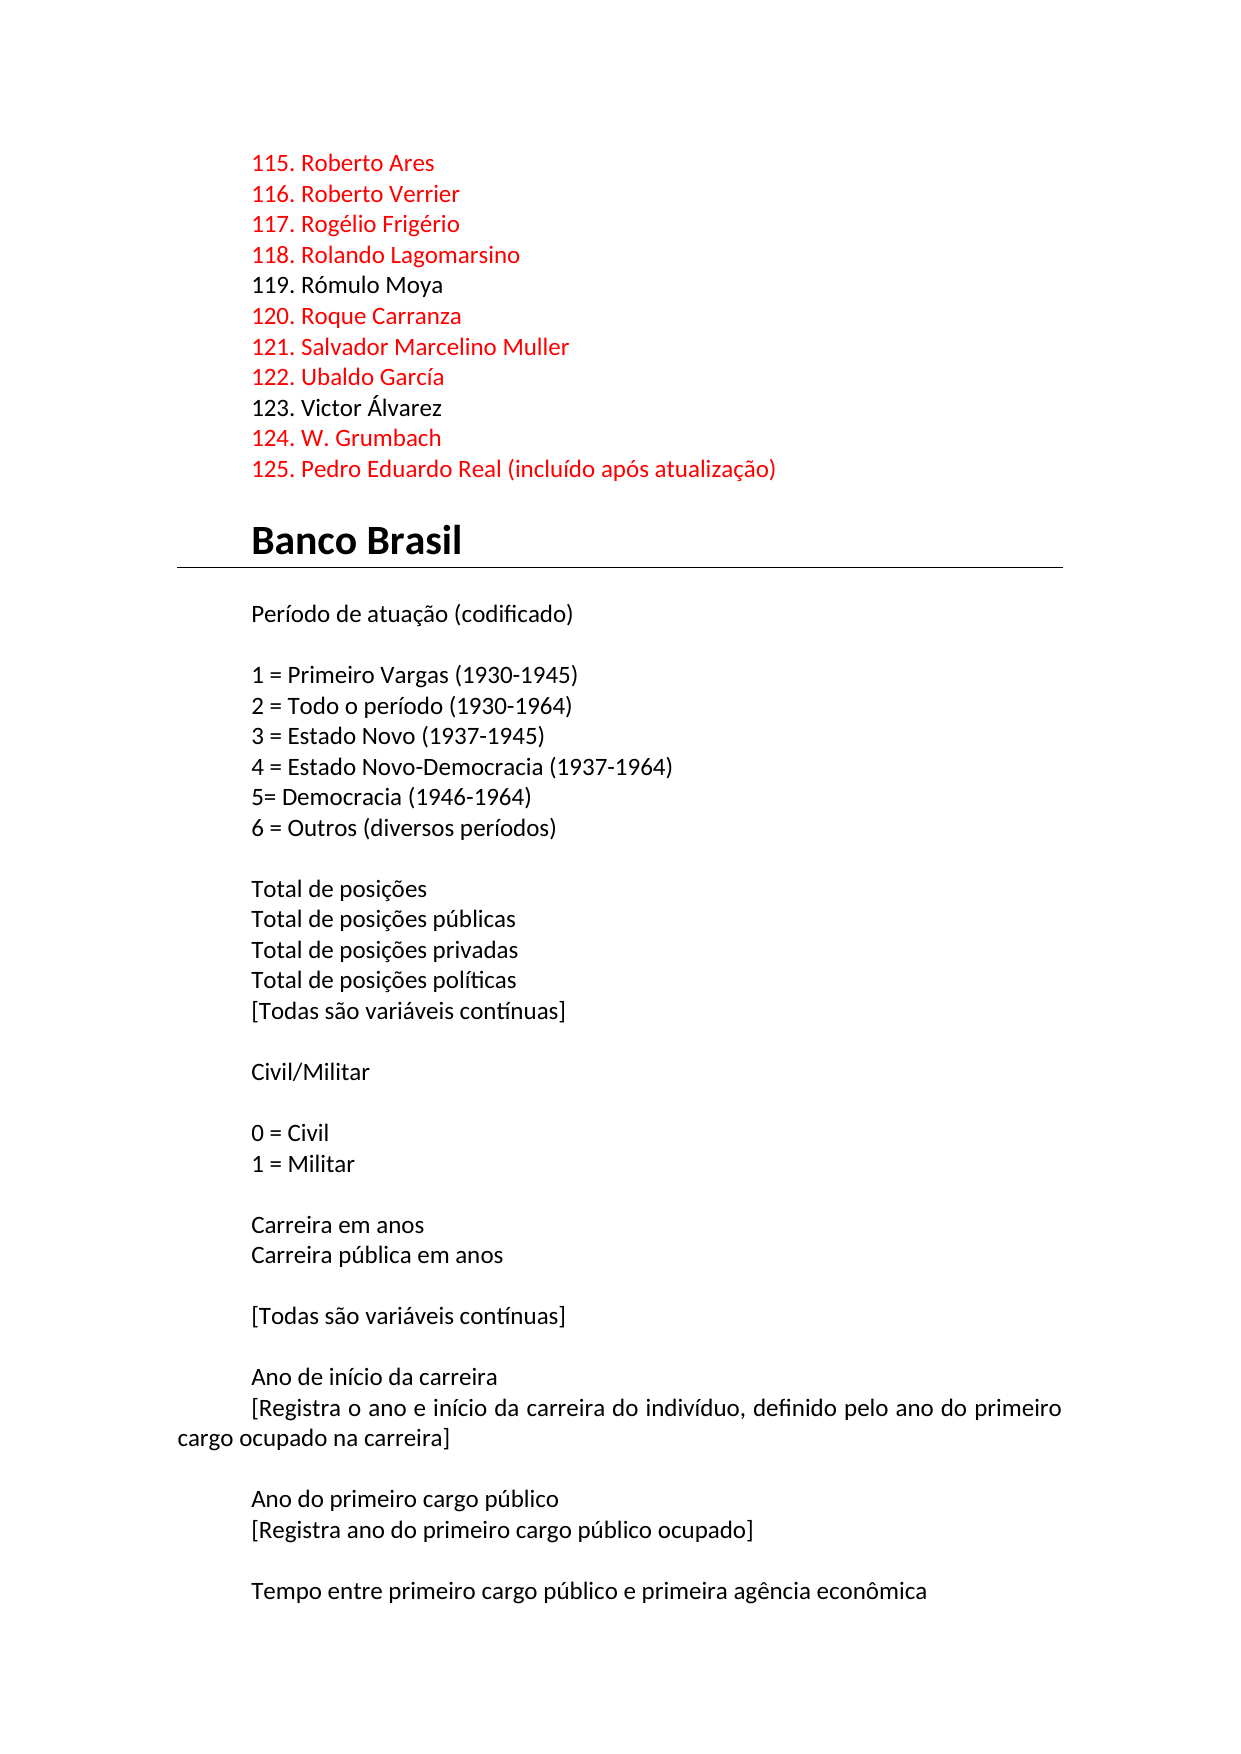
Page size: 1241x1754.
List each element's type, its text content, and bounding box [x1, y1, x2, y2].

text 4 = Estado Novo-Democracia (1937-1964) [177, 751, 1063, 781]
text Carreira pública em anos [177, 1239, 1063, 1270]
text Total de posições públicas [177, 903, 1063, 934]
text Ano de início da carreira [177, 1361, 1063, 1392]
text Período de atuação (codificado) [177, 598, 1063, 629]
text 6 = Outros (diversos períodos) [177, 812, 1063, 842]
text 0 = Civil [177, 1117, 1063, 1148]
text 115. Roberto Ares [177, 148, 1063, 178]
text 125. Pedro Eduardo Real (incluído após atualização) [177, 453, 1063, 483]
text 116. Roberto Verrier [177, 178, 1063, 209]
text Total de posições privadas [177, 934, 1063, 964]
text [Registra o ano e início da carreira do indivíduo, definido pelo ano do primeiro cargo ocupado na carreira] [177, 1392, 1063, 1453]
text Banco Brasil [177, 514, 1063, 567]
text 3 = Estado Novo (1937-1945) [177, 720, 1063, 751]
text [Todas são variáveis contínuas] [177, 995, 1063, 1026]
text Ano do primeiro cargo público [177, 1483, 1063, 1514]
text Total de posições políticas [177, 964, 1063, 995]
text 1 = Militar [177, 1148, 1063, 1178]
text 120. Roque Carranza [177, 300, 1063, 331]
text 117. Rogélio Frigério [177, 209, 1063, 239]
text [Todas são variáveis contínuas] [177, 1300, 1063, 1331]
text 5= Democracia (1946-1964) [177, 781, 1063, 812]
text 124. W. Grumbach [177, 422, 1063, 453]
text 118. Rolando Lagomarsino [177, 239, 1063, 270]
text 119. Rómulo Moya [177, 270, 1063, 300]
text Civil/Militar [177, 1056, 1063, 1087]
text Total de posições [177, 873, 1063, 903]
text 2 = Todo o período (1930-1964) [177, 690, 1063, 720]
text Carreira em anos [177, 1209, 1063, 1239]
text Tempo entre primeiro cargo público e primeira agência econômica [177, 1575, 1063, 1606]
text [Registra ano do primeiro cargo público ocupado] [177, 1514, 1063, 1544]
text 121. Salvador Marcelino Muller [177, 331, 1063, 361]
text 1 = Primeiro Vargas (1930-1945) [177, 659, 1063, 690]
text 123. Victor Álvarez [177, 392, 1063, 422]
text 122. Ubaldo García [177, 361, 1063, 392]
